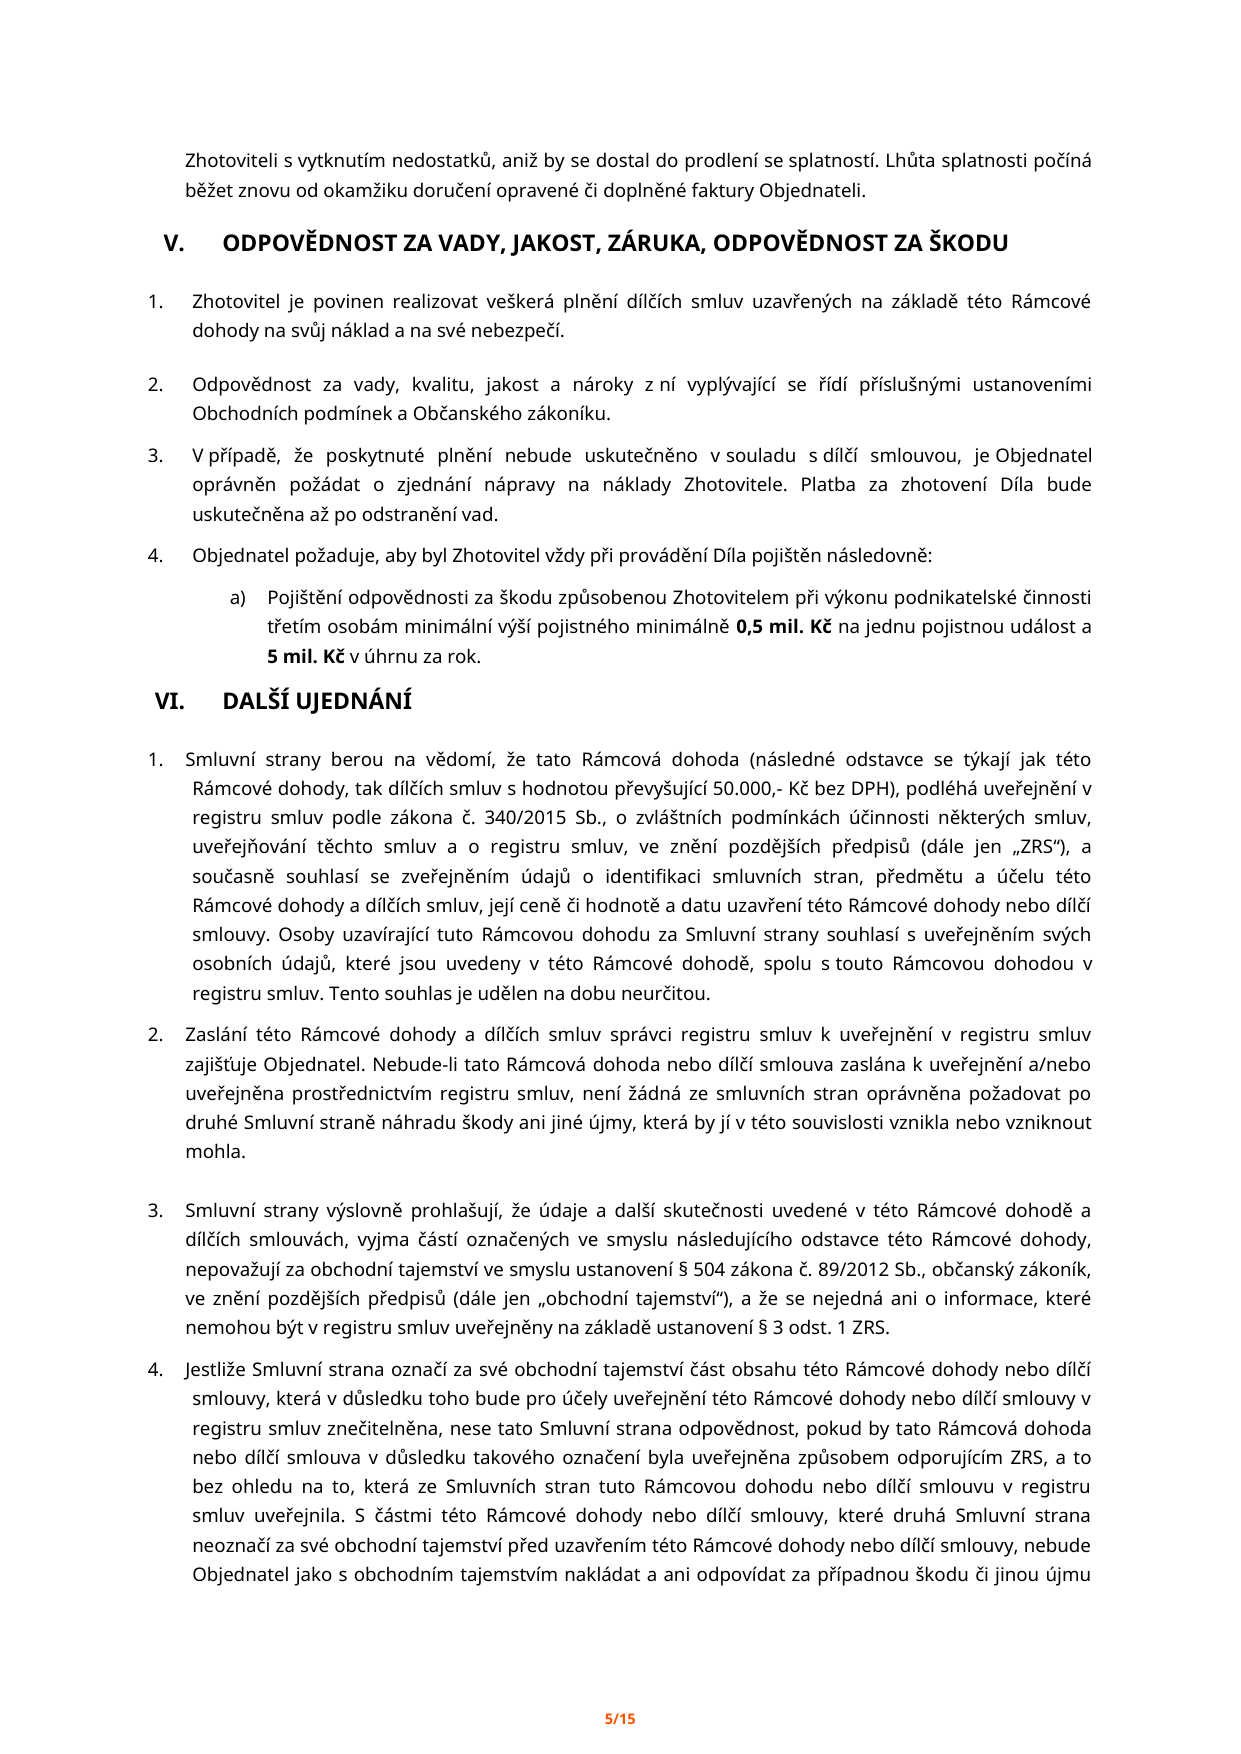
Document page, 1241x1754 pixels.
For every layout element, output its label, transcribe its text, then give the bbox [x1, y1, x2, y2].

list Odpovědnost za vady, kvalitu, jakost a nároky z ní vyplývající se řídí příslušnými ustanoveními Obchodních podmínek a Občanského zákoníku. [148, 371, 1093, 426]
list Objednatel požaduje, aby byl Zhotovitel vždy při provádění Díla pojištěn následovně: [148, 543, 1093, 568]
list V případě, že poskytnuté plnění nebude uskutečněno v souladu s dílčí smlouvou, je Objednatel oprávněn požádat o zjednání nápravy na náklady Zhotovitele. Platba za zhotovení Díla bude uskutečněna až po odstranění vad. [148, 442, 1093, 527]
list Smluvní strany berou na vědomí, že tato Rámcová dohoda (následné odstavce se týkají jak této Rámcové dohody, tak dílčích smluv s hodnotou převyšující 50.000,- Kč bez DPH), podléhá uveřejnění v registru smluv podle zákona č. 340/2015 Sb., o zvláštních podmínkách účinnosti některých smluv, uveřejňování těchto smluv a o registru smluv, ve znění pozdějších předpisů (dále jen „ZRS“), a současně souhlasí se zveřejněním údajů o identifikaci smluvních stran, předmětu a účelu této Rámcové dohody a dílčích smluv, její ceně či hodnotě a datu uzavření této Rámcové dohody nebo dílčí smlouvy. Osoby uzavírající tuto Rámcovou dohodu za Smluvní strany souhlasí s uveřejněním svých osobních údajů, které jsou uvedeny v této Rámcové dohodě, spolu s touto Rámcovou dohodou v registru smluv. Tento souhlas je udělen na dobu neurčitou. [148, 746, 1093, 1006]
list Zaslání této Rámcové dohody a dílčích smluv správci registru smluv k uveřejnění v registru smluv zajišťuje Objednatel. Nebude-li tato Rámcová dohoda nebo dílčí smlouva zaslána k uveřejnění a/nebo uveřejněna prostřednictvím registru smluv, není žádná ze smluvních stran oprávněna požadovat po druhé Smluvní straně náhradu škody ani jiné újmy, která by jí v této souvislosti vznikla nebo vzniknout mohla. [148, 1022, 1093, 1164]
list Pojištění odpovědnosti za škodu způsobenou Zhotovitelem při výkonu podnikatelské činnosti třetím osobám minimální výší pojistného minimálně 0,5 mil. Kč na jednu pojistnou událost a 5 mil. Kč v úhrnu za rok. [229, 584, 1093, 669]
list Smluvní strany výslovně prohlašují, že údaje a další skutečnosti uvedené v této Rámcové dohodě a dílčích smlouvách, vyjma částí označených ve smyslu následujícího odstavce této Rámcové dohody, nepovažují za obchodní tajemství ve smyslu ustanovení § 504 zákona č. 89/2012 Sb., občanský zákoník, ve znění pozdějších předpisů (dále jen „obchodní tajemství“), a že se nejedná ani o informace, které nemohou být v registru smluv uveřejněny na základě ustanovení § 3 odst. 1 ZRS. [148, 1197, 1093, 1340]
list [148, 1356, 1093, 1587]
list ODPOVĚDNOST ZA VADY, JAKOST, ZÁRUKA, ODPOVĚDNOST ZA ŠKODU [185, 227, 1093, 258]
list Zhotovitel je povinen realizovat veškerá plnění dílčích smluv uzavřených na základě této Rámcové dohody na svůj náklad a na své nebezpečí. [148, 288, 1093, 343]
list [148, 148, 1093, 202]
list DALŠÍ UJEDNÁNÍ [185, 685, 1093, 716]
